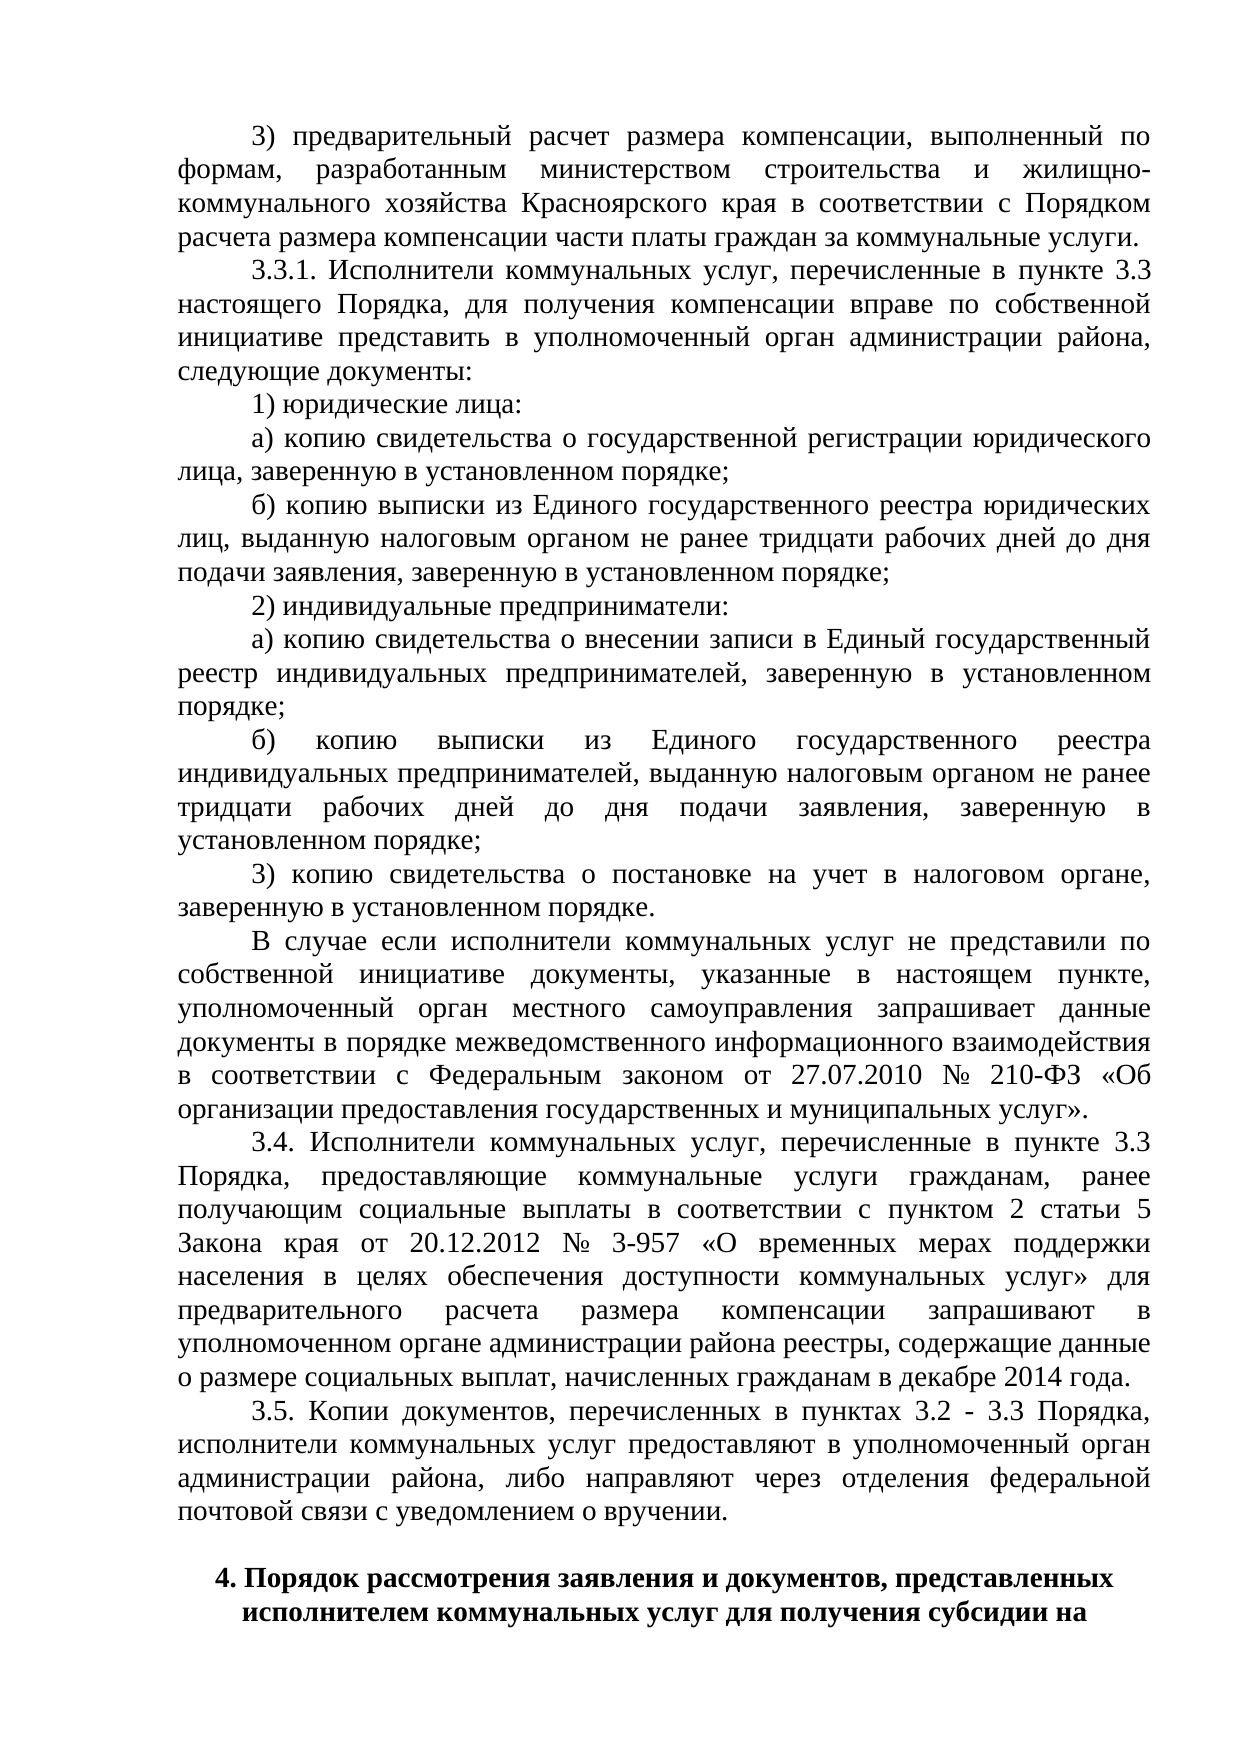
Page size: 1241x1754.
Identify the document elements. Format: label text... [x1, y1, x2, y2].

text б) копию выписки из Единого государственного реестра индивидуальных предпринимателей, выданную налоговым органом не ранее тридцати рабочих дней до дня подачи заявления, заверенную в установленном порядке; [177, 722, 1152, 856]
text а) копию свидетельства о внесении записи в Единый государственный реестр индивидуальных предпринимателей, заверенную в установленном порядке; [177, 621, 1152, 722]
text а) копию свидетельства о государственной регистрации юридического лица, заверенную в установленном порядке; [177, 420, 1152, 487]
text 1) юридические лица: [177, 386, 1152, 420]
text б) копию выписки из Единого государственного реестра юридических лиц, выданную налоговым органом не ранее тридцати рабочих дней до дня подачи заявления, заверенную в установленном порядке; [177, 487, 1152, 588]
text 3.3.1. Исполнители коммунальных услуг, перечисленные в пункте 3.3 настоящего Порядка, для получения компенсации вправе по собственной инициативе представить в уполномоченный орган администрации района, следующие документы: [177, 252, 1152, 386]
text 3) предварительный расчет размера компенсации, выполненный по формам, разработанным министерством строительства и жилищно-коммунального хозяйства Красноярского края в соответствии с Порядком расчета размера компенсации части платы граждан за коммунальные услуги. [177, 118, 1152, 252]
text В случае если исполнители коммунальных услуг не представили по собственной инициативе документы, указанные в настоящем пункте, уполномоченный орган местного самоуправления запрашивает данные документы в порядке межведомственного информационного взаимодействия в соответствии с Федеральным законом от 27.07.2010 № 210-ФЗ «Об организации предоставления государственных и муниципальных услуг». [177, 923, 1152, 1124]
text 3) копию свидетельства о постановке на учет в налоговом органе, заверенную в установленном порядке. [177, 856, 1152, 923]
text 3.5. Копии документов, перечисленных в пунктах 3.2 - 3.3 Порядка, исполнители коммунальных услуг предоставляют в уполномоченный орган администрации района, либо направляют через отделения федеральной почтовой связи с уведомлением о вручении. [177, 1393, 1152, 1527]
text 3.4. Исполнители коммунальных услуг, перечисленные в пункте 3.3 Порядка, предоставляющие коммунальные услуги гражданам, ранее получающим социальные выплаты в соответствии с пунктом 2 статьи 5 Закона края от 20.12.2012 № 3-957 «О временных мерах поддержки населения в целях обеспечения доступности коммунальных услуг» для предварительного расчета размера компенсации запрашивают в уполномоченном органе администрации района реестры, содержащие данные о размере социальных выплат, начисленных гражданам в декабре 2014 года. [177, 1124, 1152, 1393]
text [177, 1560, 1152, 1627]
text 2) индивидуальные предприниматели: [177, 588, 1152, 621]
